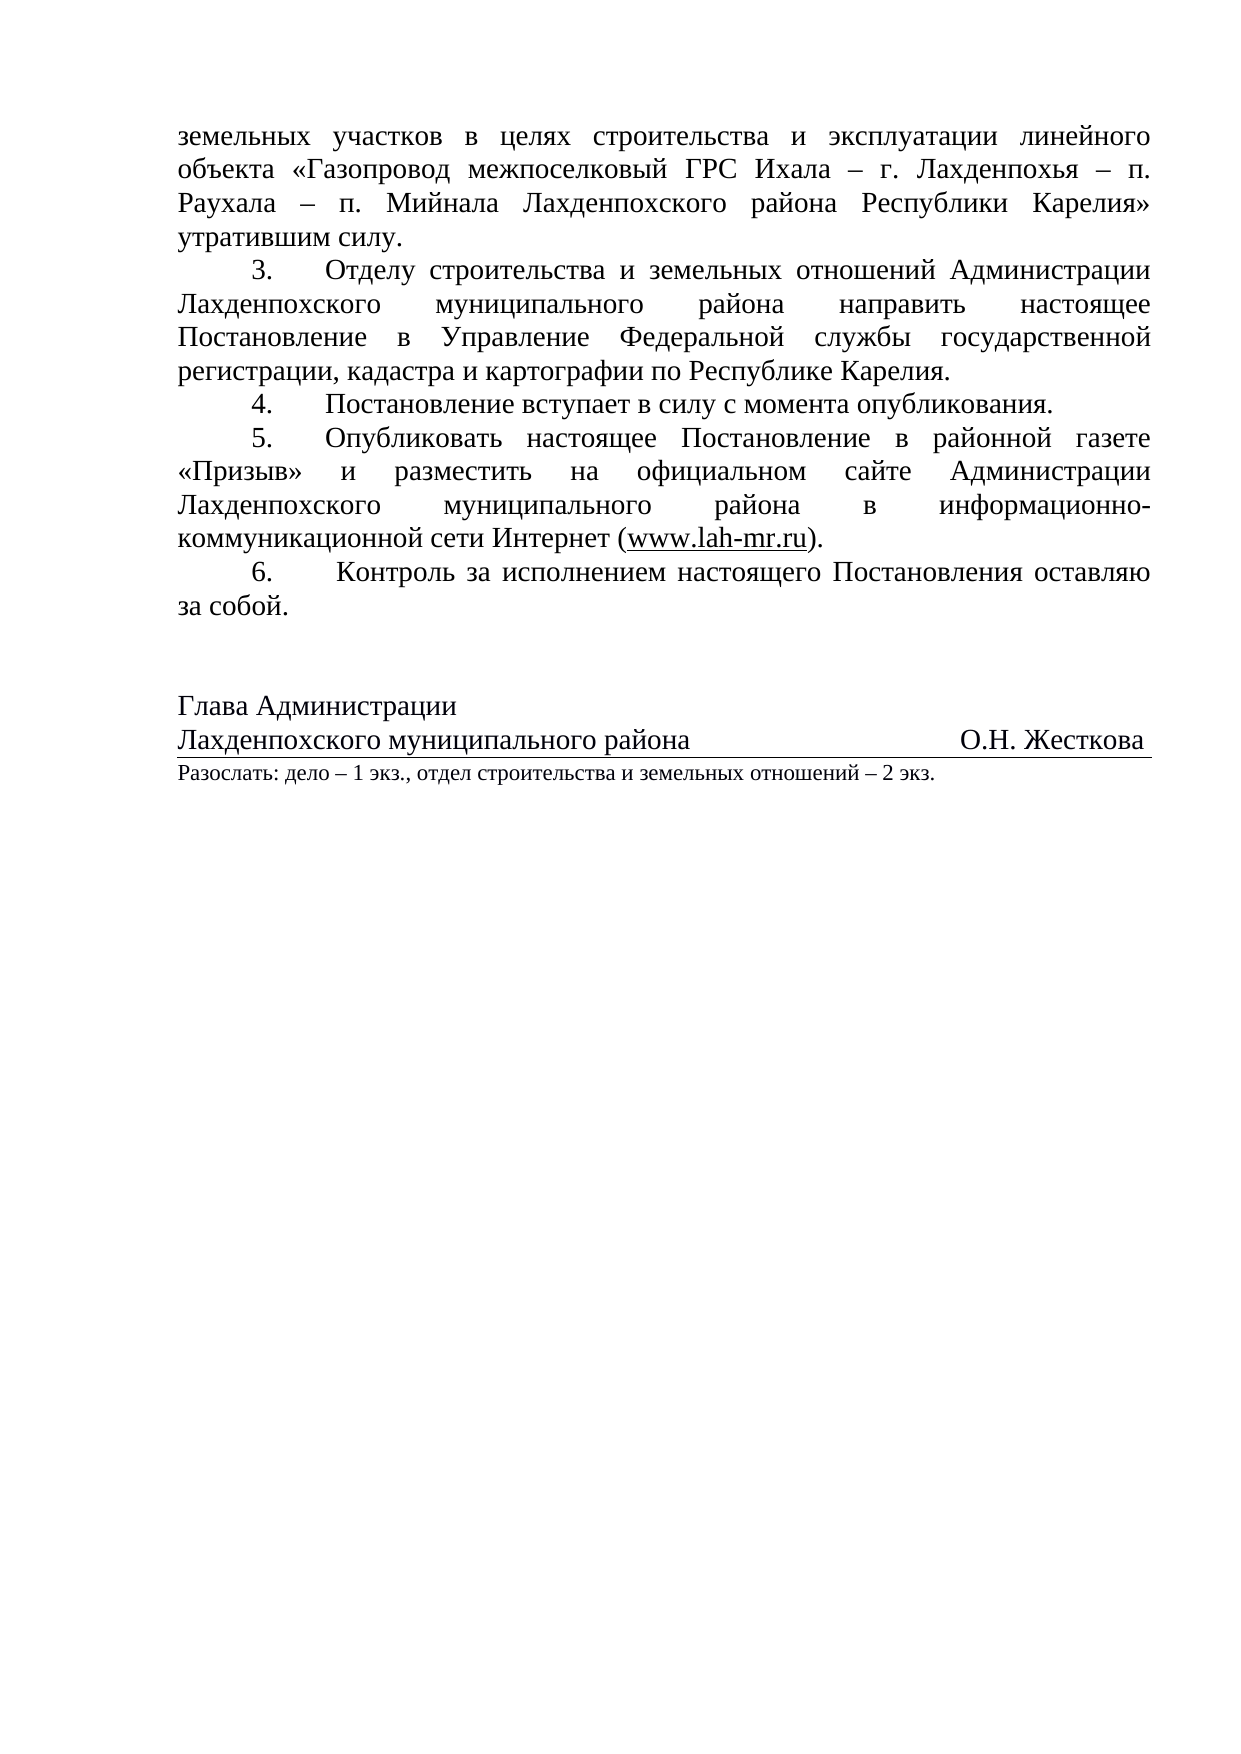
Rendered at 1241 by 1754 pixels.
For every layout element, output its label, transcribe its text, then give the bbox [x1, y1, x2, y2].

text 6. Контроль за исполнением настоящего Постановления оставляю за собой. [177, 554, 1152, 621]
text Глава Администрации [177, 688, 1152, 722]
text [177, 118, 1152, 252]
text 3. Отделу строительства и земельных отношений Администрации Лахденпохского муниципального района направить настоящее Постановление в Управление Федеральной службы государственной регистрации, кадастра и картографии по Республике Карелия. [177, 252, 1152, 386]
text 5. Опубликовать настоящее Постановление в районной газете «Призыв» и разместить на официальном сайте Администрации Лахденпохского муниципального района в информационно-коммуникационной сети Интернет (www.lah-mr.ru). [177, 420, 1152, 554]
text Разослать: дело – 1 экз., отдел строительства и земельных отношений – 2 экз. [177, 758, 1152, 785]
text 4. Постановление вступает в силу с момента опубликования. [177, 386, 1152, 420]
text Лахденпохского муниципального района О.Н. Жесткова [177, 722, 1152, 757]
